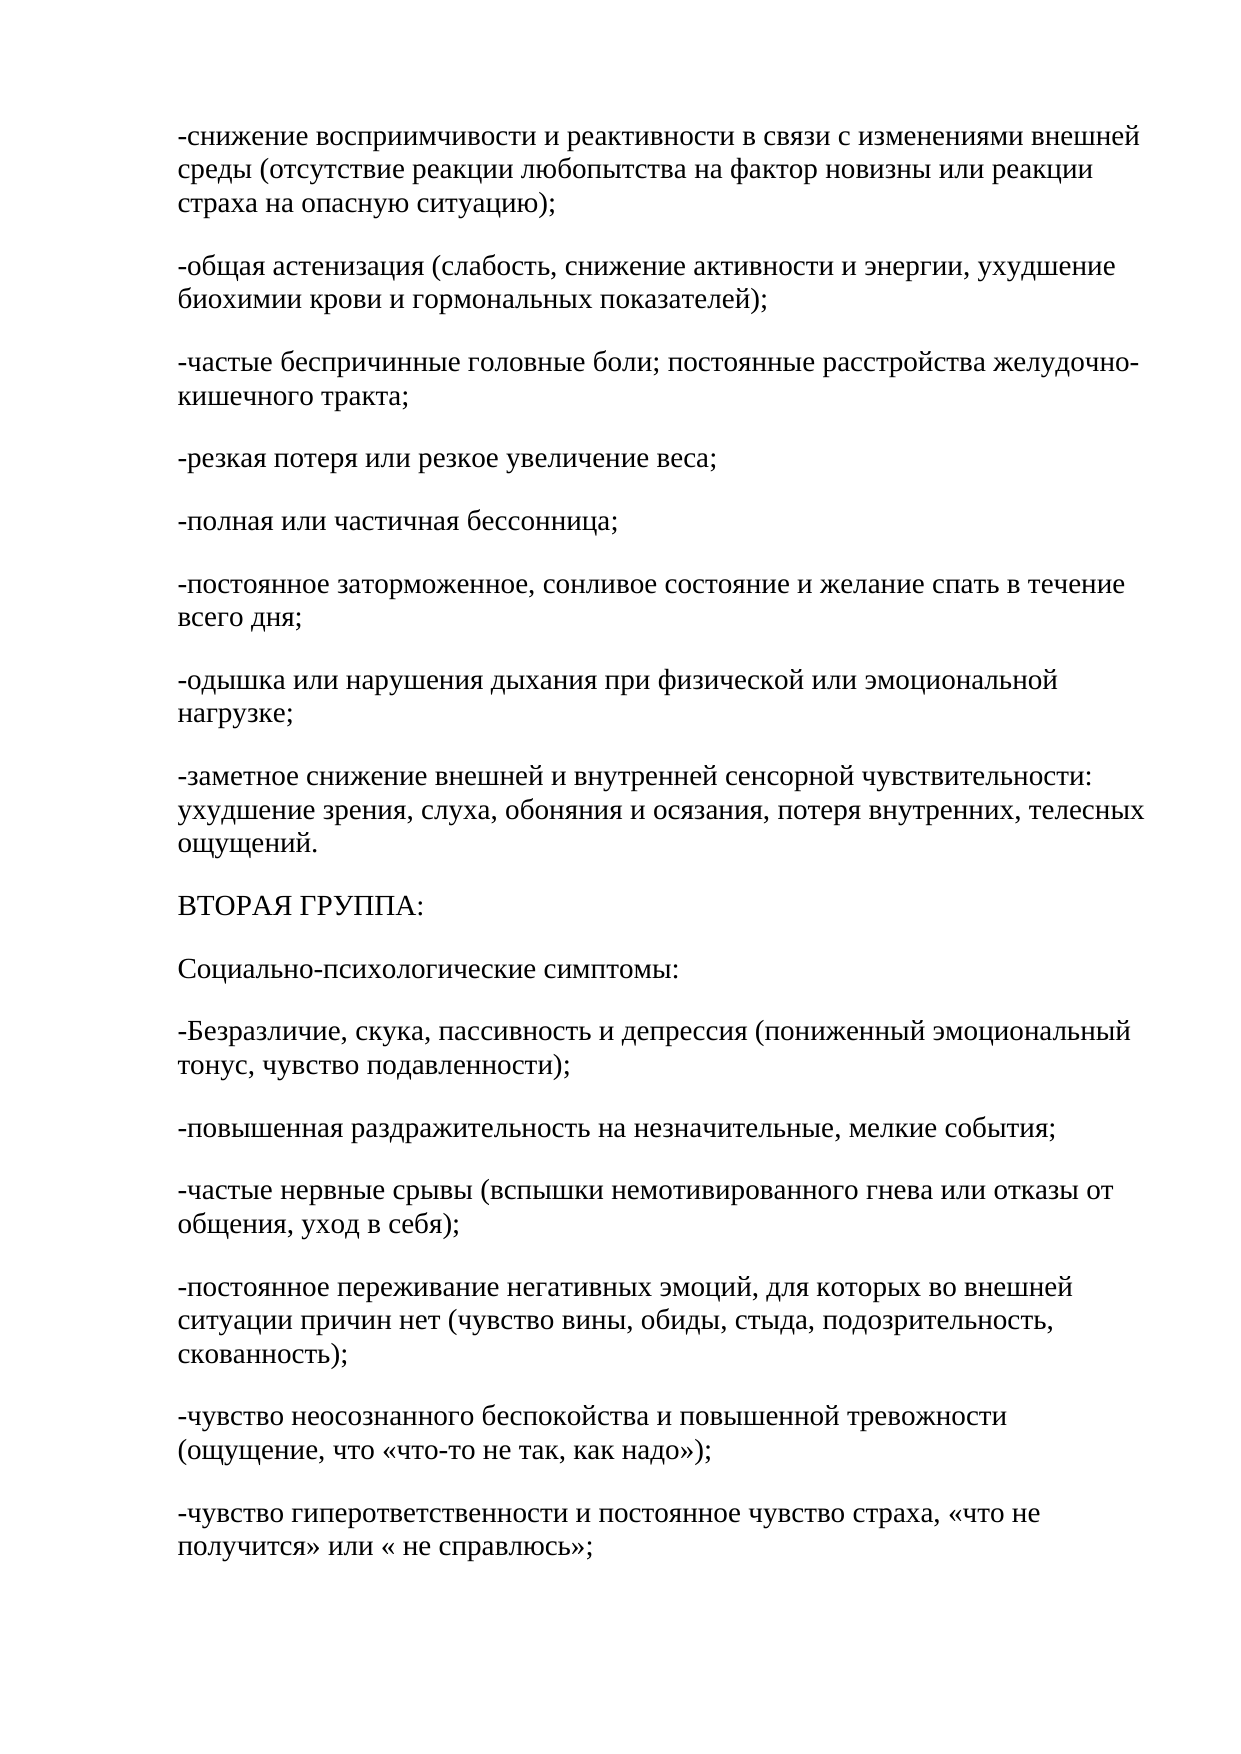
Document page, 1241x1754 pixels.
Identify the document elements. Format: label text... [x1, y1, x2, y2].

text -чувство гиперответственности и постоянное чувство страха, «что не получится» или « не справлюсь»; [177, 1495, 1152, 1562]
text -частые нервные срывы (вспышки немотивированного гнева или отказы от общения, уход в себя); [177, 1172, 1152, 1239]
text -полная или частичная бессонница; [177, 503, 1152, 537]
text -резкая потеря или резкое увеличение веса; [177, 440, 1152, 474]
text -Безразличие, скука, пассивность и депрессия (пониженный эмоциональный тонус, чувство подавленности); [177, 1013, 1152, 1081]
text -постоянное переживание негативных эмоций, для которых во внешней ситуации причин нет (чувство вины, обиды, стыда, подозрительность, скованность); [177, 1269, 1152, 1369]
text -частые беспричинные головные боли; постоянные расстройства желудочно-кишечного тракта; [177, 344, 1152, 411]
text -постоянное заторможенное, сонливое состояние и желание спать в течение всего дня; [177, 566, 1152, 633]
text -повышенная раздражительность на незначительные, мелкие события; [177, 1110, 1152, 1143]
text -одышка или нарушения дыхания при физической или эмоциональной нагрузке; [177, 662, 1152, 729]
text -чувство неосознанного беспокойства и повышенной тревожности (ощущение, что «что-то не так, как надо»); [177, 1398, 1152, 1466]
text -общая астенизация (слабость, снижение активности и энергии, ухудшение биохимии крови и гормональных показателей); [177, 248, 1152, 315]
text Социально-психологические симптомы: [177, 951, 1152, 984]
text -заметное снижение внешней и внутренней сенсорной чувствительности: ухудшение зрения, слуха, обоняния и осязания, потеря внутренних, телесных ощущений. [177, 758, 1152, 859]
text -снижение восприимчивости и реактивности в связи с изменениями внешней среды (отсутствие реакции любопытства на фактор новизны или реакции страха на опасную ситуацию); [177, 118, 1152, 219]
text ВТОРАЯ ГРУППА: [177, 888, 1152, 922]
